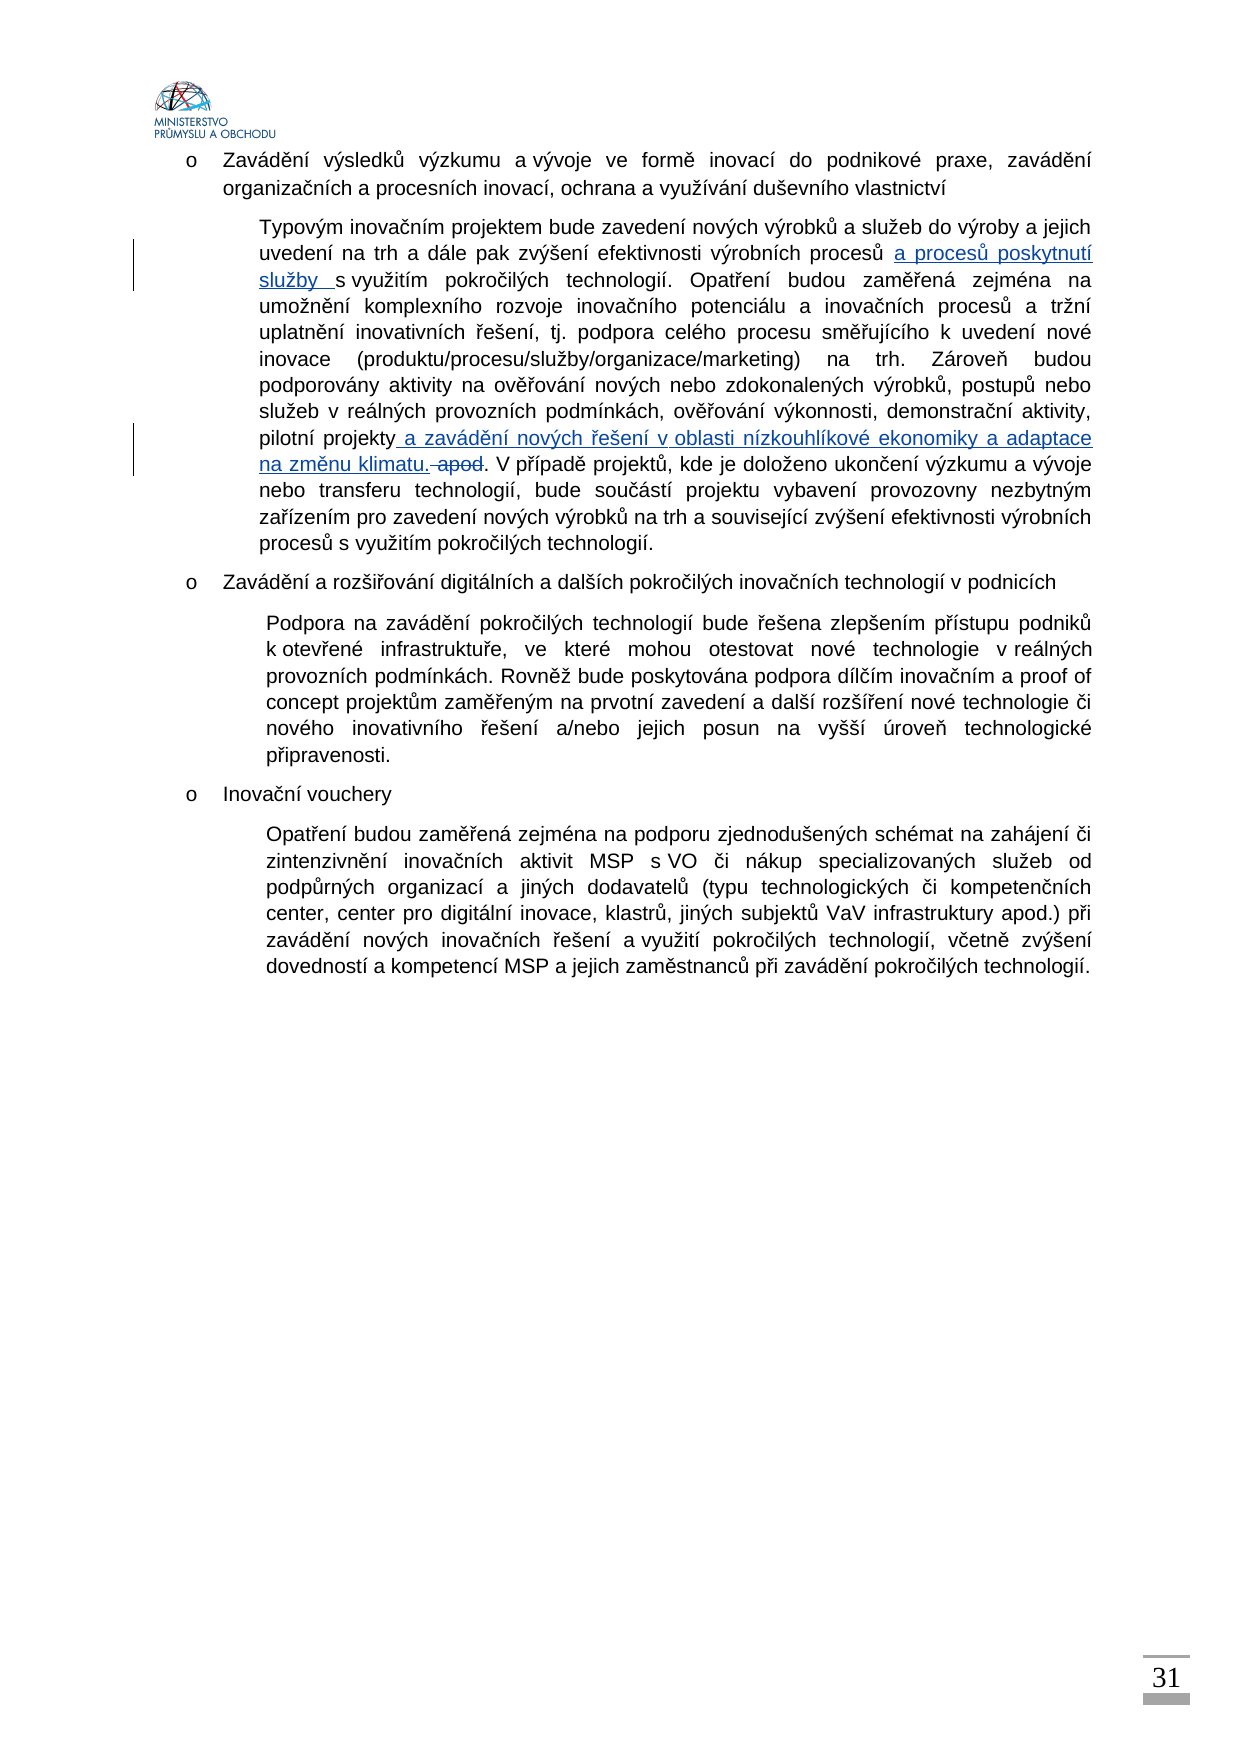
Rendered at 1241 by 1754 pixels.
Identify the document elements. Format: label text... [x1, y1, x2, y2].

list Inovační vouchery [185, 781, 1092, 807]
text Opatření budou zaměřená zejména na podporu zjednodušených schémat na zahájení či zintenzivnění inovačních aktivit MSP s VO či nákup specializovaných služeb od podpůrných organizací a jiných dodavatelů (typu technologických či kompetenčních center, center pro digitální inovace, klastrů, jiných subjektů VaV infrastruktury apod.) při zavádění nových inovačních řešení a využití pokročilých technologií, včetně zvýšení dovedností a kompetencí MSP a jejich zaměstnanců při zavádění pokročilých technologií. [266, 822, 1092, 978]
list Zavádění výsledků výzkumu a vývoje ve formě inovací do podnikové praxe, zavádění organizačních a procesních inovací, ochrana a využívání duševního vlastnictví [185, 148, 1092, 200]
picture [147, 73, 283, 146]
text Podpora na zavádění pokročilých technologií bude řešena zlepšením přístupu podniků k otevřené infrastruktuře, ve které mohou otestovat nové technologie v reálných provozních podmínkách. Rovněž bude poskytována podpora dílčím inovačním a proof of concept projektům zaměřeným na prvotní zavedení a další rozšíření nové technologie či nového inovativního řešení a/nebo jejich posun na vyšší úroveň technologické připravenosti. [266, 611, 1092, 766]
text Typovým inovačním projektem bude zavedení nových výrobků a služeb do výroby a jejich uvedení na trh a dále pak zvýšení efektivnosti výrobních procesů s využitím pokročilých technologií. Opatření budou zaměřená zejména na umožnění komplexního rozvoje inovačního potenciálu a inovačních procesů a tržní uplatnění inovativních řešení, tj. podpora celého procesu směřujícího k uvedení nové inovace (produktu/procesu/služby/organizace/marketing) na trh. Zároveň budou podporovány aktivity na ověřování nových nebo zdokonalených výrobků, postupů nebo služeb v reálných provozních podmínkách, ověřování výkonnosti, demonstrační aktivity, pilotní projekty. V případě projektů, kde je doloženo ukončení výzkumu a vývoje nebo transferu technologií, bude součástí projektu vybavení provozovny nezbytným zařízením pro zavedení nových výrobků na trh a související zvýšení efektivnosti výrobních procesů s využitím pokročilých technologií. [259, 215, 1092, 555]
list Zavádění a rozšiřování digitálních a dalších pokročilých inovačních technologií v podnicích [185, 570, 1092, 596]
